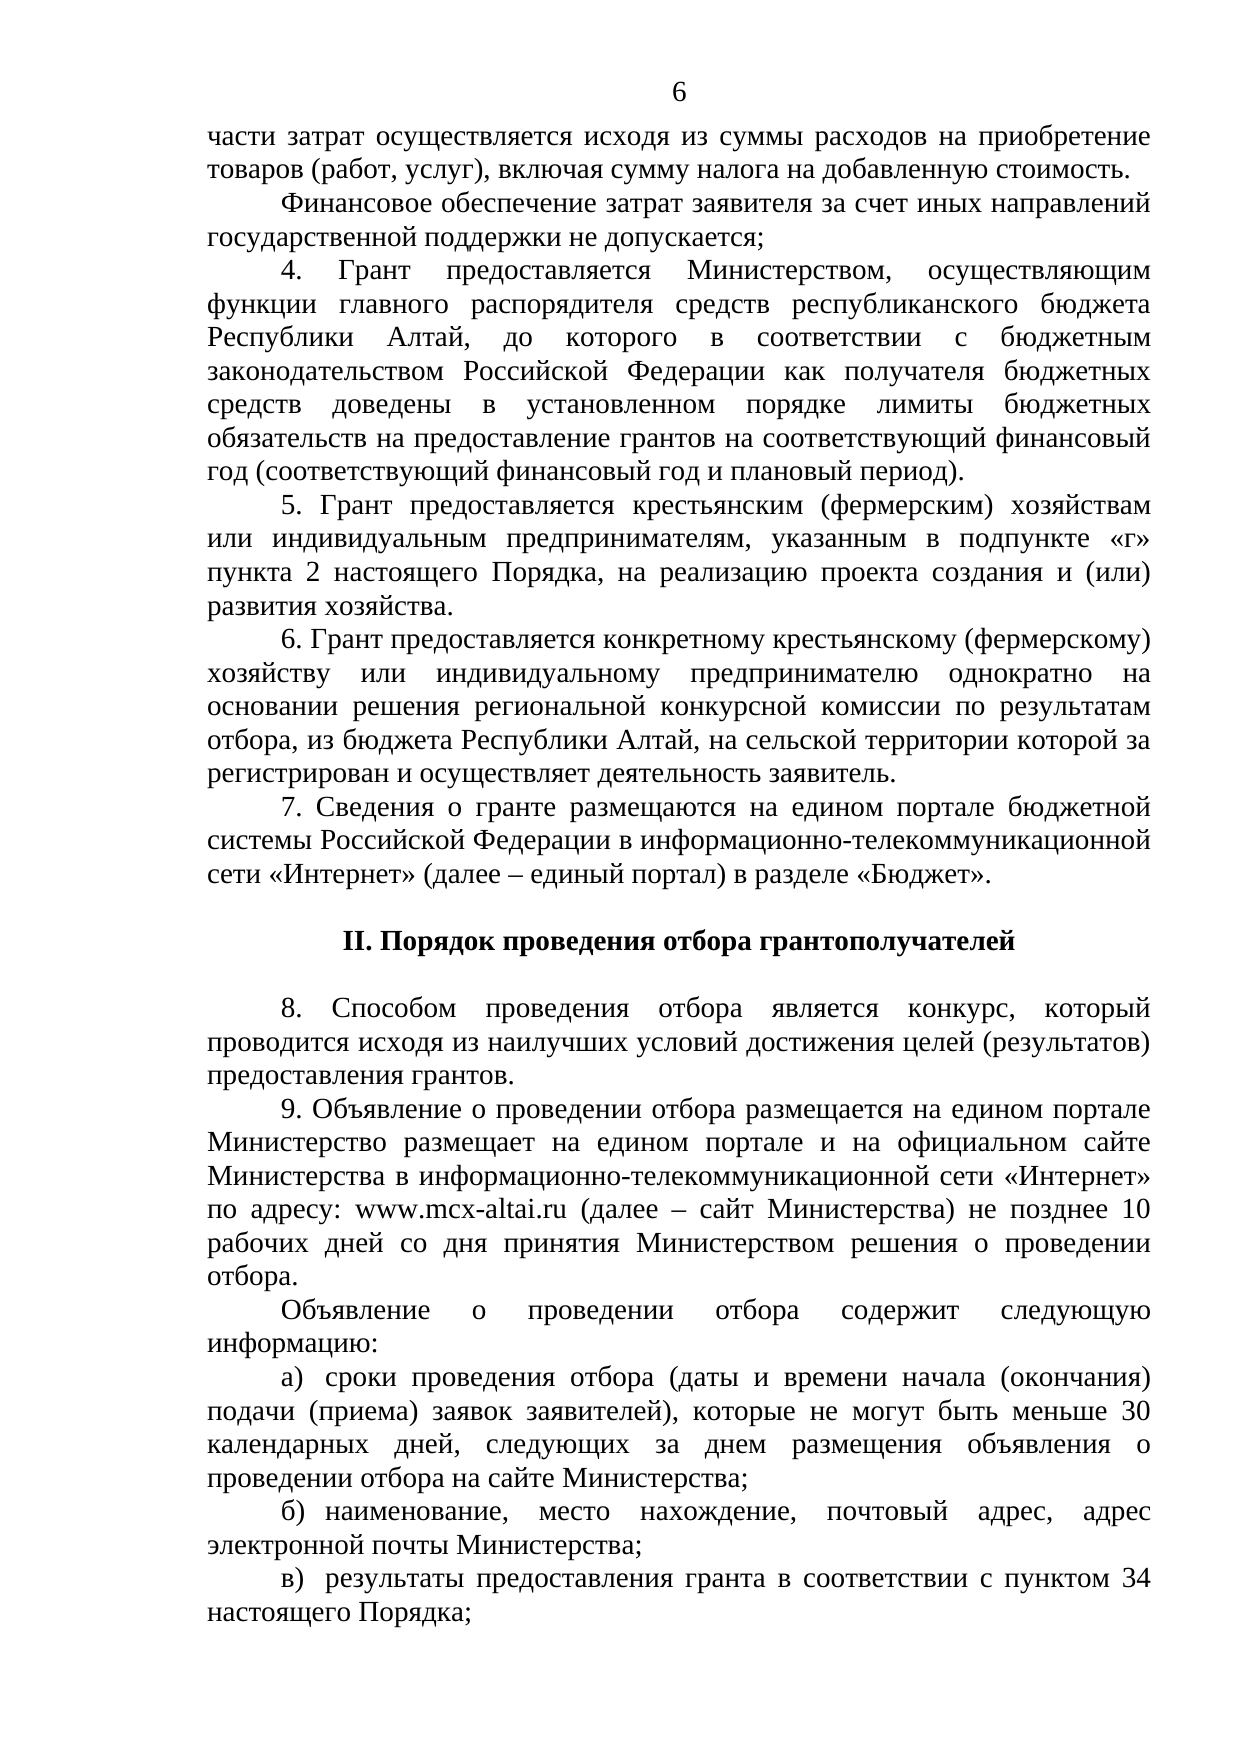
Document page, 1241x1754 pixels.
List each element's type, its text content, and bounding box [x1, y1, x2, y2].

text II. Порядок проведения отбора грантополучателей [207, 923, 1152, 957]
text Финансовое обеспечение затрат заявителя за счет иных направлений государственной поддержки не допускается; [207, 185, 1152, 252]
list результаты предоставления гранта в соответствии с пунктом 34 настоящего Порядка; [207, 1560, 1152, 1627]
text 8. Способом проведения отбора является конкурс, который проводится исходя из наилучших условий достижения целей (результатов) предоставления грантов. [207, 990, 1152, 1091]
text Объявление о проведении отбора содержит следующую информацию: [207, 1292, 1152, 1359]
text 6. Грант предоставляется конкретному крестьянскому (фермерскому) хозяйству или индивидуальному предпринимателю однократно на основании решения региональной конкурсной комиссии по результатам отбора, из бюджета Республики Алтай, на сельской территории которой за регистрирован и осуществляет деятельность заявитель. [207, 621, 1152, 789]
text 4. Грант предоставляется Министерством, осуществляющим функции главного распорядителя средств республиканского бюджета Республики Алтай, до которого в соответствии с бюджетным законодательством Российской Федерации как получателя бюджетных средств доведены в установленном порядке лимиты бюджетных обязательств на предоставление грантов на соответствующий финансовый год (соответствующий финансовый год и плановый период). [207, 252, 1152, 487]
text 7. Сведения о гранте размещаются на едином портале бюджетной системы Российской Федерации в информационно-телекоммуникационной сети «Интернет» (далее – единый портал) в разделе «Бюджет». [207, 789, 1152, 889]
text 9. Объявление о проведении отбора размещается на едином портале Министерство размещает на едином портале и на официальном сайте Министерства в информационно-телекоммуникационной сети «Интернет» по адресу: www.mcx-altai.ru (далее – сайт Министерства) не позднее 10 рабочих дней со дня принятия Министерством решения о проведении отбора. [207, 1091, 1152, 1292]
text 5. Грант предоставляется крестьянским (фермерским) хозяйствам или индивидуальным предпринимателям, указанным в подпункте «г» пункта 2 настоящего Порядка, на реализацию проекта создания и (или) развития хозяйства. [207, 487, 1152, 621]
list наименование, место нахождение, почтовый адрес, адрес электронной почты Министерства; [207, 1493, 1152, 1560]
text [207, 118, 1152, 185]
list сроки проведения отбора (даты и времени начала (окончания) подачи (приема) заявок заявителей), которые не могут быть меньше 30 календарных дней, следующих за днем размещения объявления о проведении отбора на сайте Министерства; [207, 1359, 1152, 1493]
